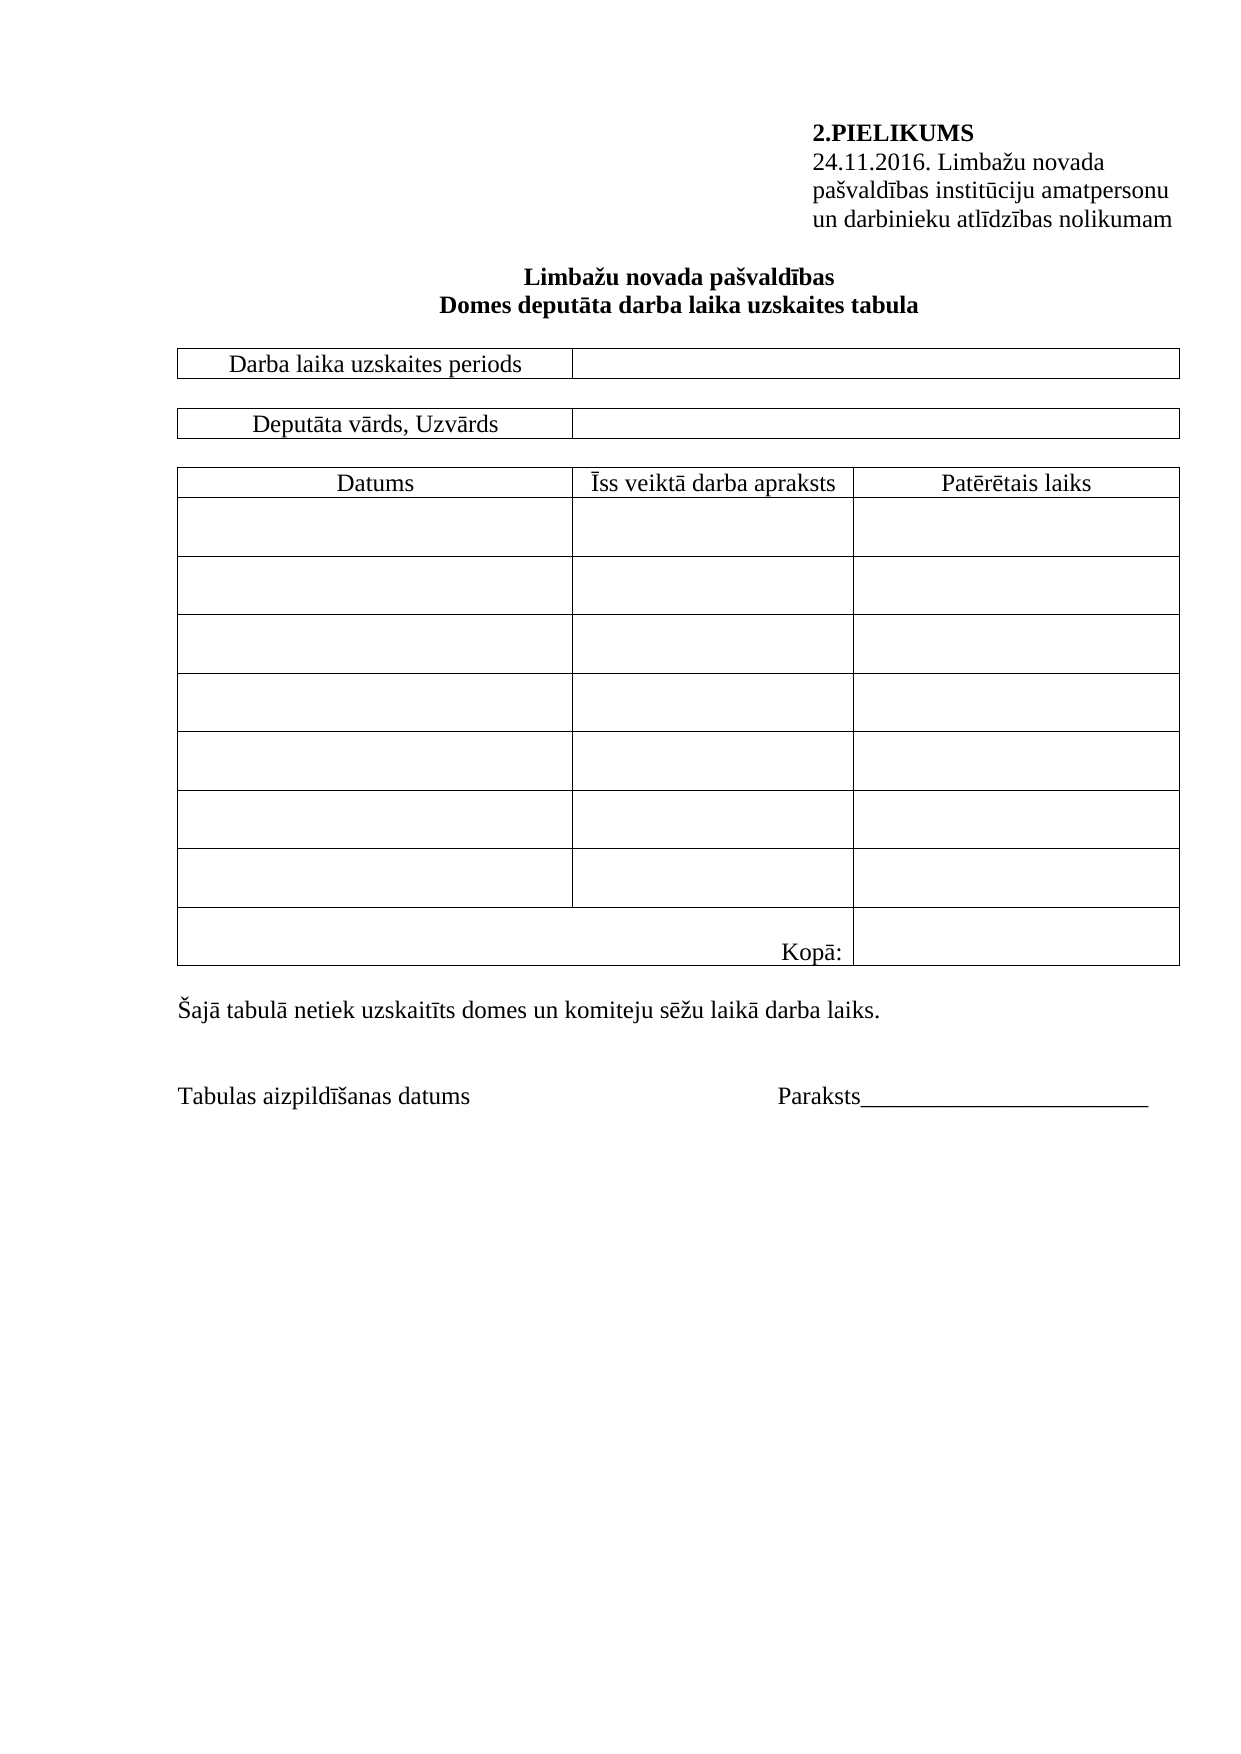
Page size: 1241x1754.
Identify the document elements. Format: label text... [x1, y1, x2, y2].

table_header Datums [178, 468, 572, 497]
table_header [573, 349, 1179, 378]
table_cell [573, 674, 853, 731]
text Tabulas aizpildīšanas datums Paraksts_______________________ [177, 1081, 1181, 1110]
table_header Patērētais laiks [854, 468, 1179, 497]
table_header Īss veiktā darba apraksts [573, 468, 853, 497]
table_cell [573, 557, 853, 614]
table_cell [573, 498, 853, 556]
table_cell [573, 732, 853, 790]
table_cell [178, 849, 572, 907]
text un darbinieku atlīdzības nolikumam [812, 204, 1181, 233]
table_cell [854, 908, 1179, 965]
table_cell [854, 498, 1179, 556]
table_cell [854, 849, 1179, 907]
table_cell [854, 732, 1179, 790]
table_header Deputāta vārds, Uzvārds [178, 409, 572, 437]
text pašvaldības institūciju amatpersonu [812, 176, 1181, 204]
text 2.PIELIKUMS [812, 118, 1181, 147]
table_cell [854, 791, 1179, 848]
text Šajā tabulā netiek uzskaitīts domes un komiteju sēžu laikā darba laiks. [177, 995, 1181, 1024]
table_cell [573, 849, 853, 907]
table_cell [573, 615, 853, 673]
table_cell [854, 557, 1179, 614]
table_cell [178, 615, 572, 673]
table_cell [854, 615, 1179, 673]
text 24.11.2016. Limbažu novada [812, 147, 1181, 176]
table_cell [178, 498, 572, 556]
table_header [573, 409, 1179, 437]
table_cell [573, 791, 853, 848]
table_cell Kopā: [178, 908, 853, 965]
text Domes deputāta darba laika uzskaites tabula [177, 291, 1181, 319]
table_cell [854, 674, 1179, 731]
table_cell [178, 674, 572, 731]
text Limbažu novada pašvaldības [177, 262, 1181, 291]
table_cell [178, 732, 572, 790]
table_header Darba laika uzskaites periods [178, 349, 572, 378]
table_cell [178, 557, 572, 614]
table_cell [178, 791, 572, 848]
